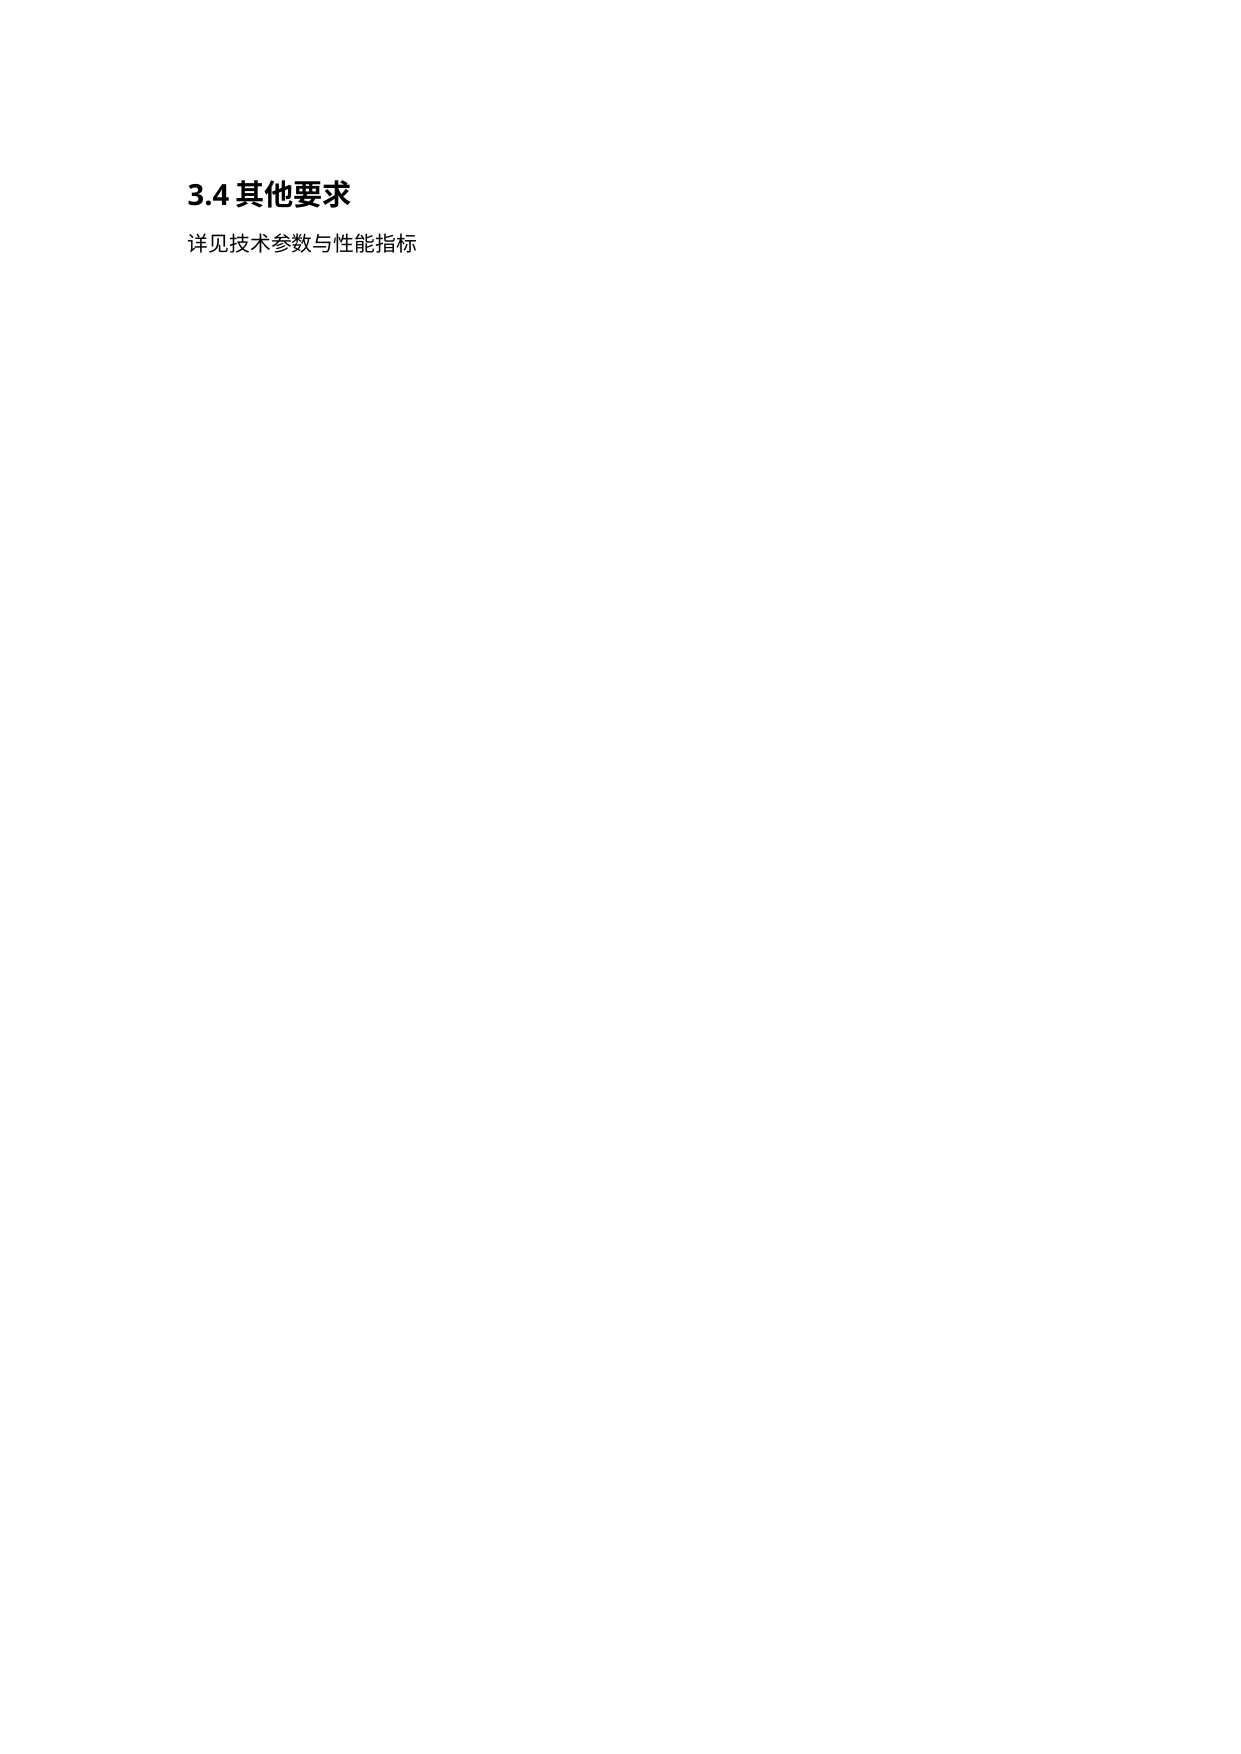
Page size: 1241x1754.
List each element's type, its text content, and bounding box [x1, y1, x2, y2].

text 详见技术参数与性能指标 [187, 227, 1053, 259]
text 3.4其他要求 [187, 162, 1053, 227]
